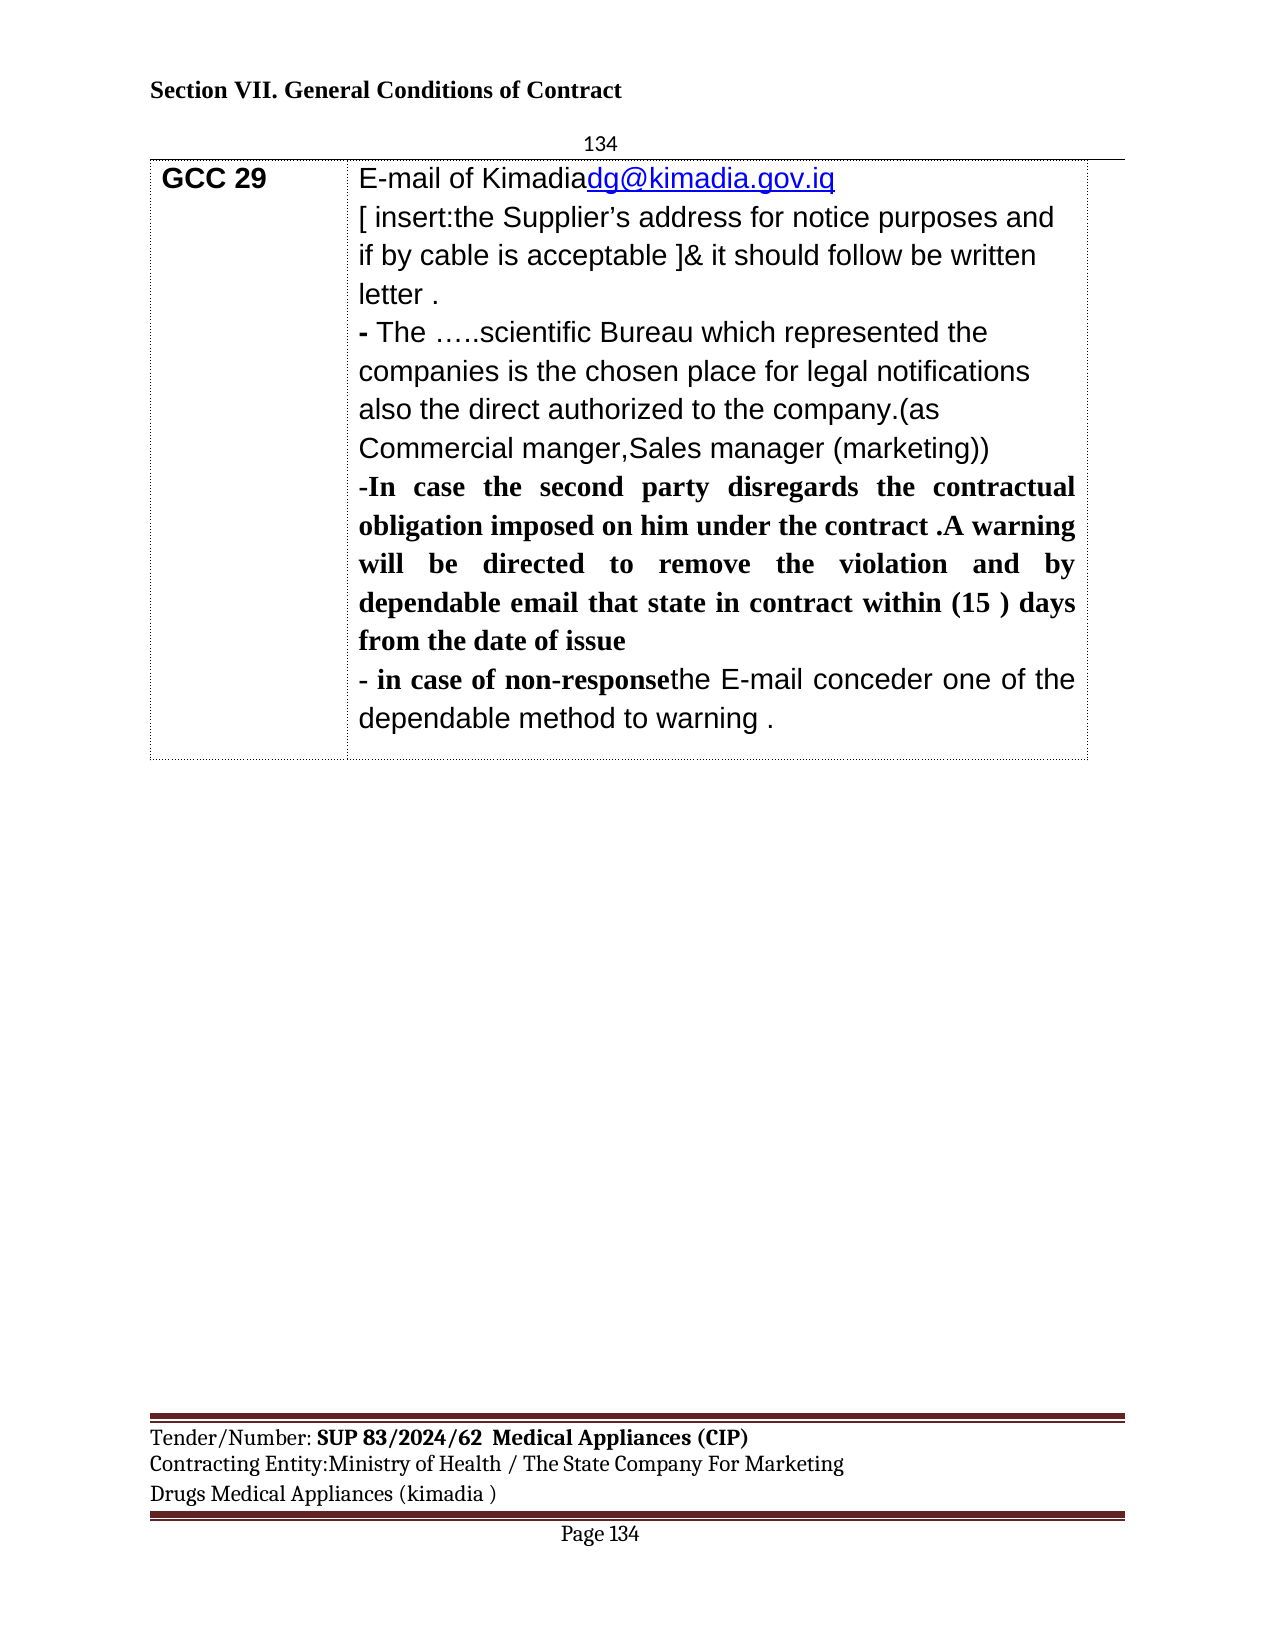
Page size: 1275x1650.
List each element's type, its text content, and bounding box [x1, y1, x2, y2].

table_cell GCC 29 [150, 160, 347, 759]
table_cell E-mail of Kimadiadg@kimadia.gov.iq [ insert:the Supplier’s address for notice purposes and if by cable is acceptable ]& it should follow be written letter . - The …..scientific Bureau which represented the companies is the chosen place for legal notifications also the direct authorized to the company.(as Commercial manger,Sales manager (marketing)) -In case the second party disregards the contractual obligation imposed on him under the contract .A warning will be directed to remove the violation and by dependable email that state in contract within (15 ) days from the date of issue - in case of non-responsethe E-mail conceder one of the dependable method to warning . [347, 160, 1088, 759]
